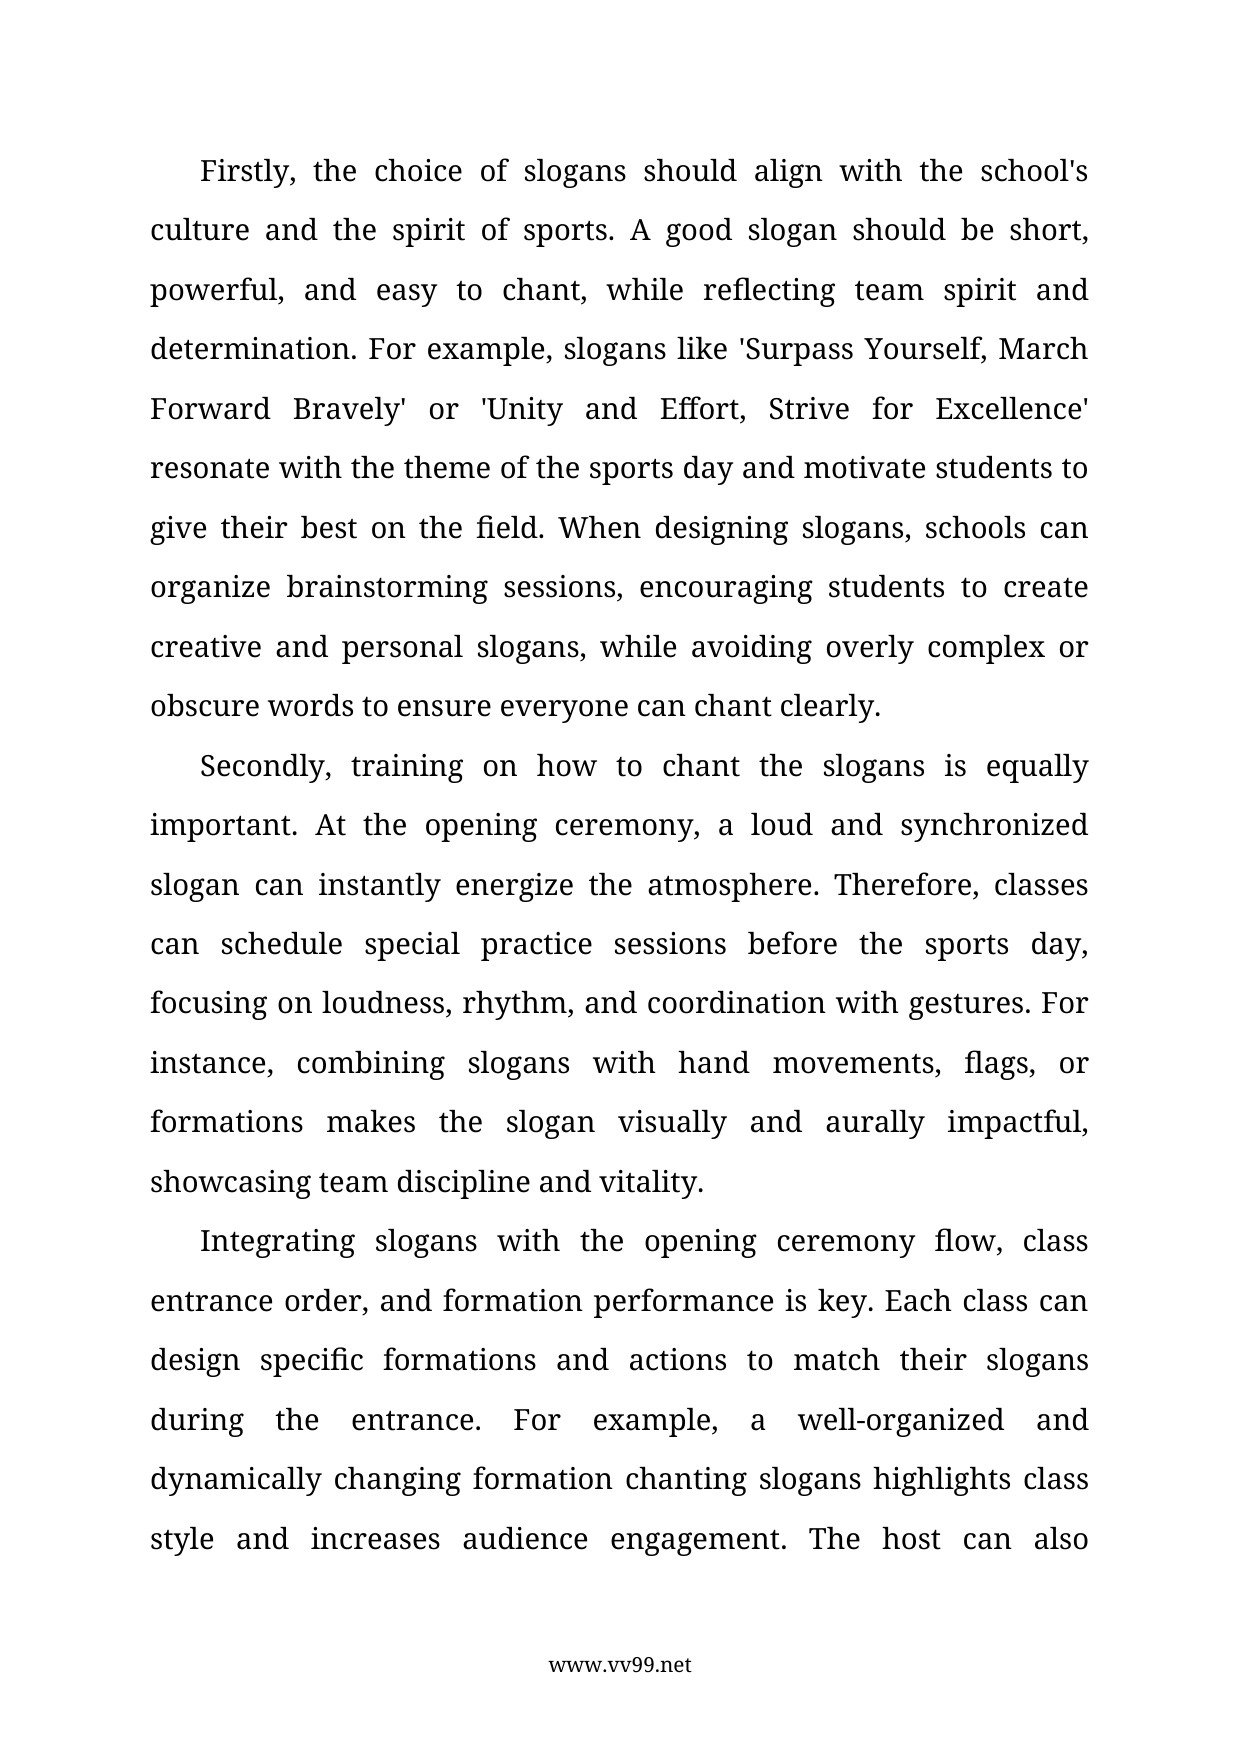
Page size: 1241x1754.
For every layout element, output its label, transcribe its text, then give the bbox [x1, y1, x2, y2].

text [150, 1221, 1090, 1558]
text Firstly, the choice of slogans should align with the school's culture and the spirit of sports. A good slogan should be short, powerful, and easy to chant, while reflecting team spirit and determination. For example, slogans like 'Surpass Yourself, March Forward Bravely' or 'Unity and Effort, Strive for Excellence' resonate with the theme of the sports day and motivate students to give their best on the field. When designing slogans, schools can organize brainstorming sessions, encouraging students to create creative and personal slogans, while avoiding overly complex or obscure words to ensure everyone can chant clearly. [150, 150, 1090, 725]
text Secondly, training on how to chant the slogans is equally important. At the opening ceremony, a loud and synchronized slogan can instantly energize the atmosphere. Therefore, classes can schedule special practice sessions before the sports day, focusing on loudness, rhythm, and coordination with gestures. For instance, combining slogans with hand movements, flags, or formations makes the slogan visually and aurally impactful, showcasing team discipline and vitality. [150, 745, 1090, 1201]
